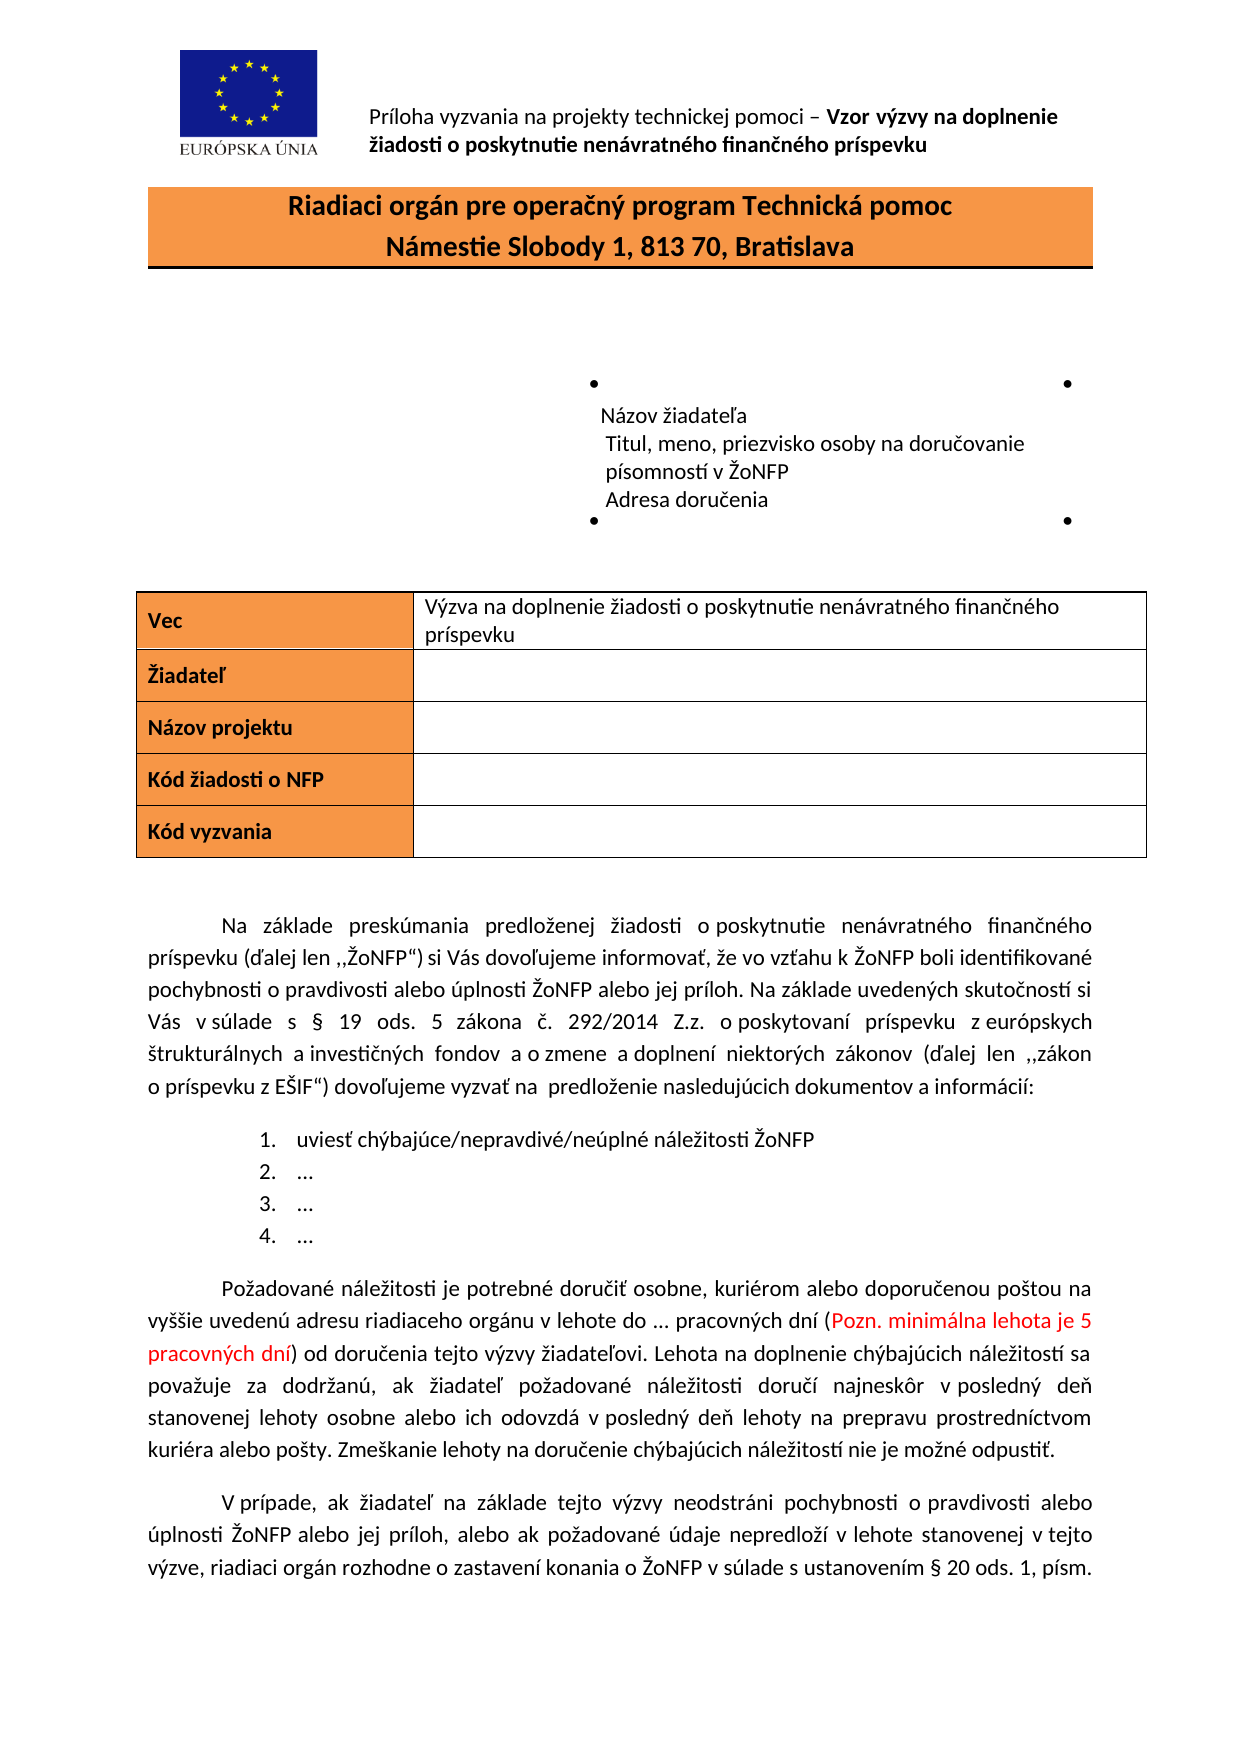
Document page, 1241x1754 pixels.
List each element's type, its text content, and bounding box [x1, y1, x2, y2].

text Adresa doručenia [605, 485, 1093, 513]
list uviesť chýbajúce/nepravdivé/neúplné náležitosti ŽoNFP [259, 1125, 1093, 1153]
table_cell Žiadateľ [137, 650, 413, 701]
table_cell [414, 650, 1146, 701]
text Na základe preskúmania predloženej žiadosti o poskytnutie nenávratného finančného príspevku (ďalej len ,,ŽoNFP“) si Vás dovoľujeme informovať, že vo vzťahu k ŽoNFP boli identifikované pochybnosti o pravdivosti alebo úplnosti ŽoNFP alebo jej príloh. Na základe uvedených skutočností si Vás v súlade s § 19 ods. 5 zákona č. 292/2014 Z.z. o poskytovaní príspevku z európskych štrukturálnych a investičných fondov a o zmene a doplnení niektorých zákonov (ďalej len ,,zákon o príspevku z EŠIF“) dovoľujeme vyzvať na predloženie nasledujúcich dokumentov a informácií: [148, 911, 1093, 1100]
text Požadované náležitosti je potrebné doručiť osobne, kuriérom alebo doporučenou poštou na vyššie uvedenú adresu riadiaceho orgánu v lehote do ... pracovných dní (Pozn. minimálna lehota je 5 pracovných dní) od doručenia tejto výzvy žiadateľovi. Lehota na doplnenie chýbajúcich náležitostí sa považuje za dodržanú, ak žiadateľ požadované náležitosti doručí najneskôr v posledný deň stanovenej lehoty osobne alebo ich odovzdá v posledný deň lehoty na prepravu prostredníctvom kuriéra alebo pošty. Zmeškanie lehoty na doručenie chýbajúcich náležitostí nie je možné odpustiť. [148, 1274, 1093, 1463]
table_cell [414, 754, 1146, 805]
table_cell Názov projektu [137, 702, 413, 753]
list ... [259, 1221, 1093, 1249]
table_header Výzva na doplnenie žiadosti o poskytnutie nenávratného finančného príspevku [414, 593, 1146, 648]
table_header Vec [137, 593, 413, 648]
table_cell [414, 702, 1146, 753]
text Riadiaci orgán pre operačný program Technická pomoc [148, 187, 1093, 223]
table_cell Kód vyzvania [137, 806, 413, 857]
text Námestie Slobody 1, 813 70, Bratislava [148, 228, 1093, 266]
table_cell Kód žiadosti o NFP [137, 754, 413, 805]
text Titul, meno, priezvisko osoby na doručovanie písomností v ŽoNFP [605, 429, 1093, 485]
list ... [259, 1157, 1093, 1185]
picture [179, 50, 318, 155]
list ... [259, 1189, 1093, 1217]
text Názov žiadateľa [148, 401, 1093, 429]
table_cell [414, 806, 1146, 857]
